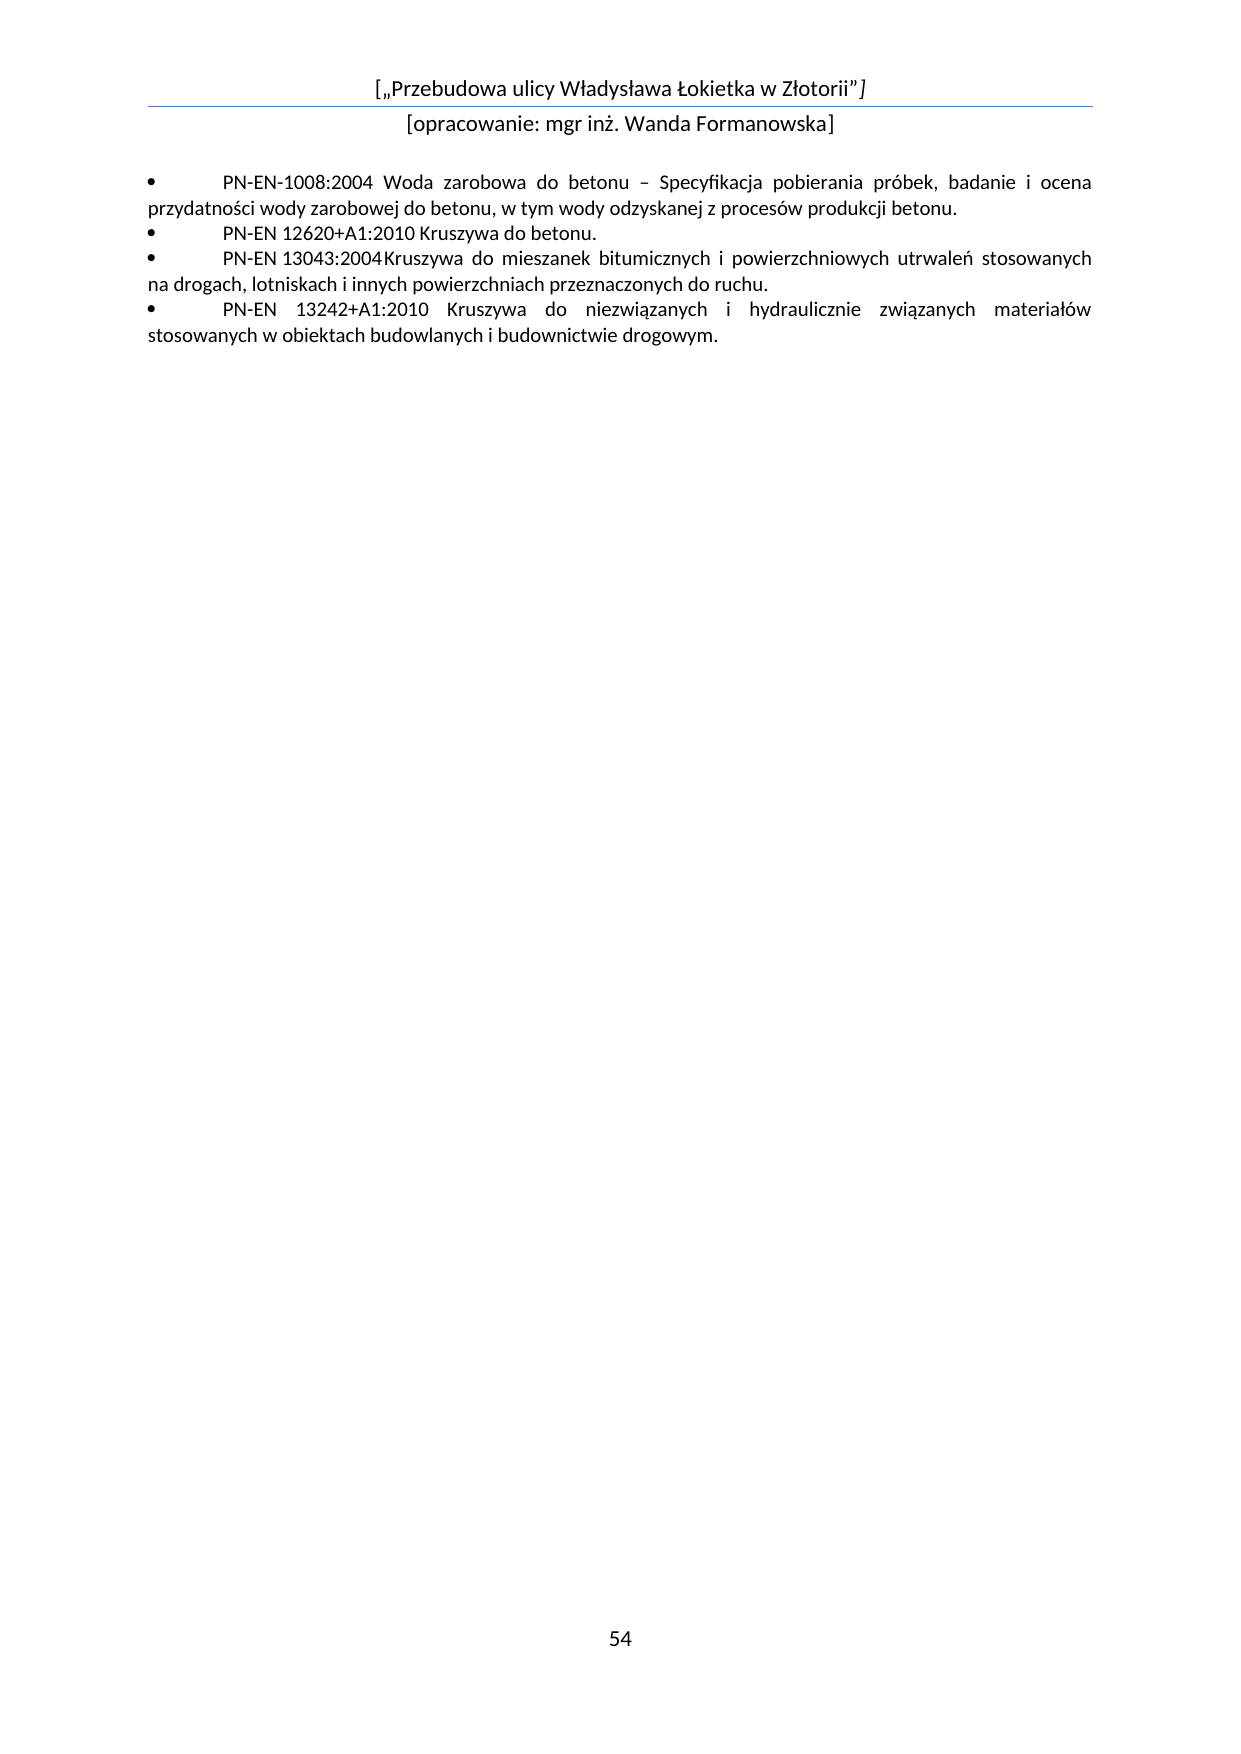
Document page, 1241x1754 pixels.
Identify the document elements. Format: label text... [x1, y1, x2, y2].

list PN-EN 13043:2004 Kruszywa do mieszanek bitumicznych i powierzchniowych utrwaleń stosowanych na drogach, lotniskach i innych powierzchniach przeznaczonych do ruchu. [148, 246, 1093, 296]
list PN-EN 13242+A1:2010 Kruszywa do niezwiązanych i hydraulicznie związanych materiałów stosowanych w obiektach budowlanych i budownictwie drogowym. [148, 296, 1093, 347]
list PN-EN-1008:2004 Woda zarobowa do betonu – Specyfikacja pobierania próbek, badanie i ocena przydatności wody zarobowej do betonu, w tym wody odzyskanej z procesów produkcji betonu. [148, 169, 1093, 220]
list PN-EN 12620+A1:2010 Kruszywa do betonu. [148, 220, 1093, 246]
